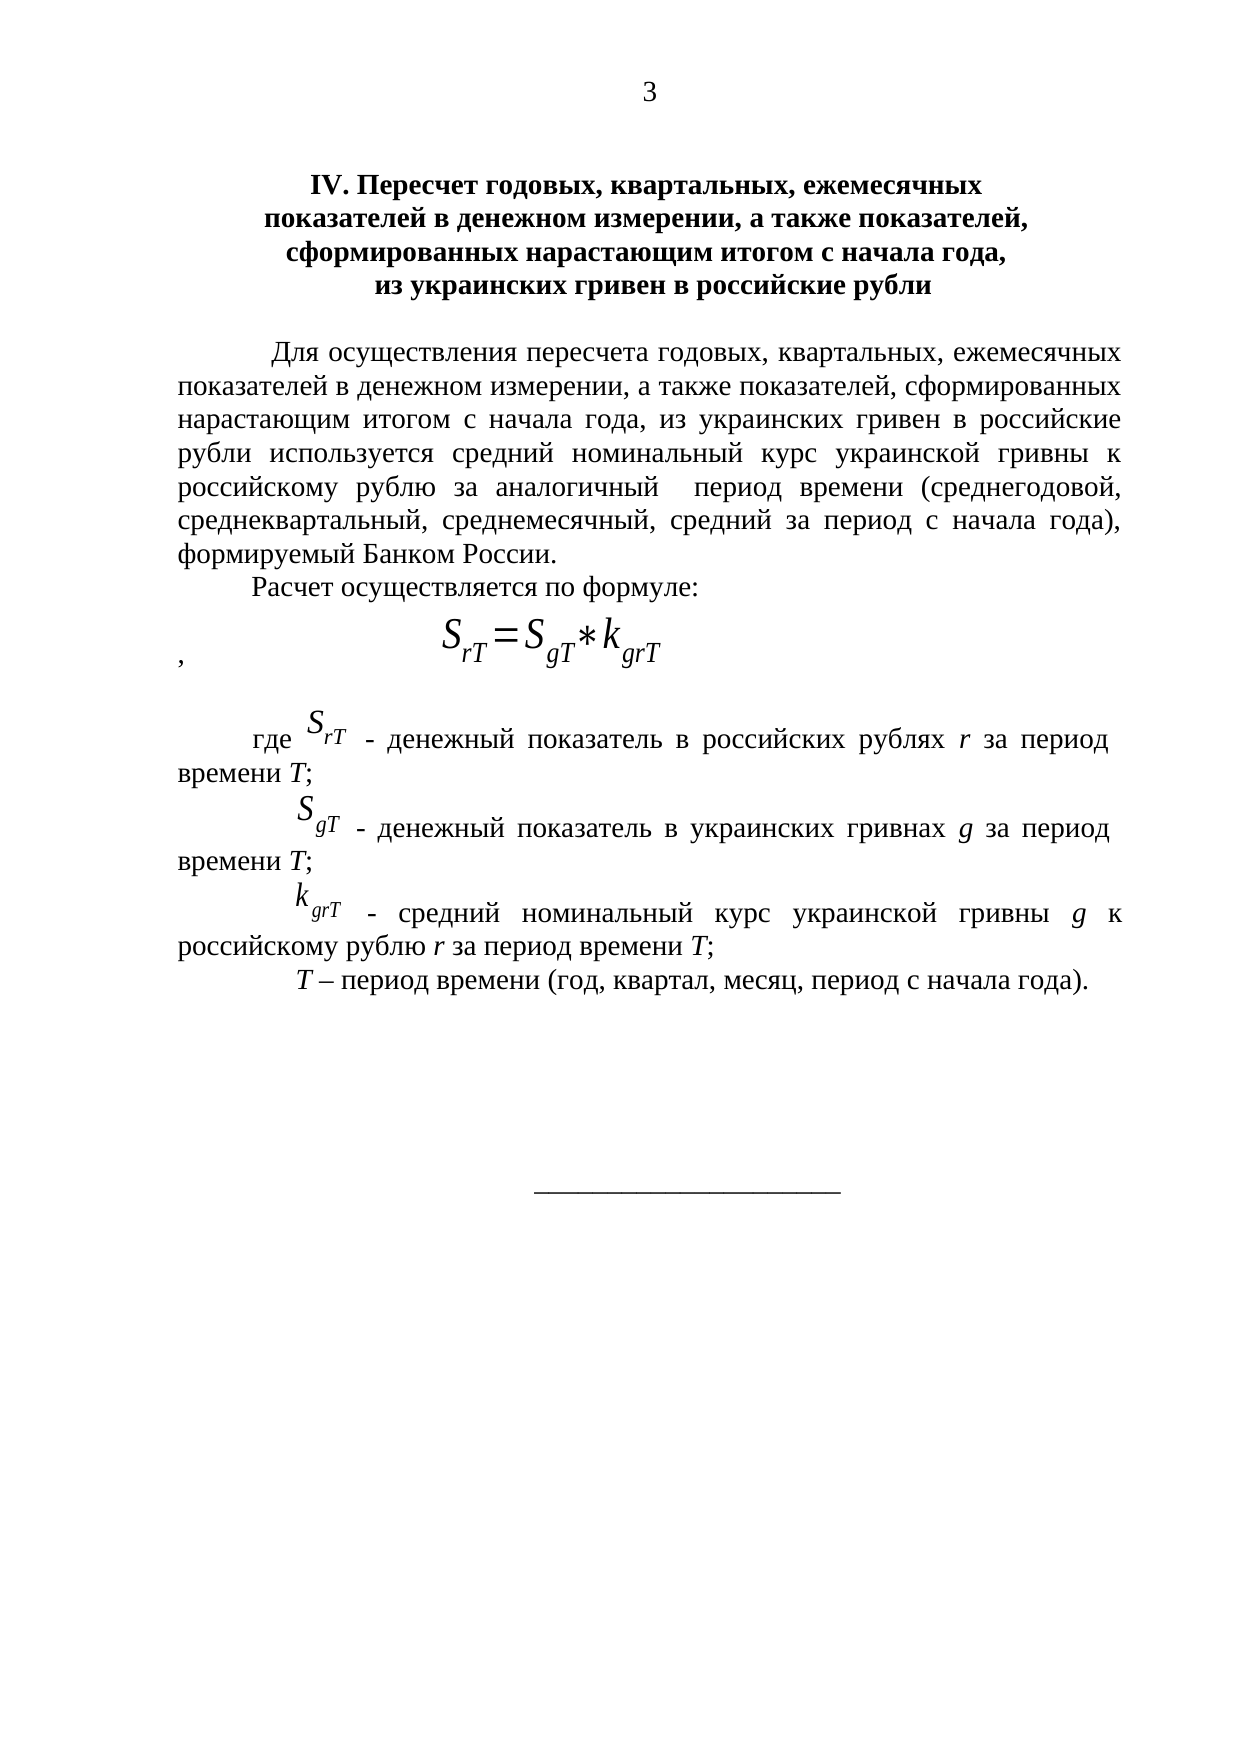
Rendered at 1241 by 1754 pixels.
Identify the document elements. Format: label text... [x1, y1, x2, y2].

text _____________________ [177, 1163, 1122, 1197]
text - денежный показатель в украинских гривнах g за период времени T; [177, 788, 1122, 877]
text IV. Пересчет годовых, квартальных, ежемесячных показателей в денежном измерении, а также показателей, сформированных нарастающим итогом с начала года, из украинских гривен в российские рубли [177, 167, 1122, 301]
text - средний номинальный курс украинской гривны g к российскому рублю r за период времени T; [177, 877, 1122, 962]
text , [177, 636, 1122, 670]
text Расчет осуществляется по формуле: [177, 569, 1122, 603]
text T – период времени (год, квартал, месяц, период с начала года). [177, 962, 1122, 995]
text Для осуществления пересчета годовых, квартальных, ежемесячных показателей в денежном измерении, а также показателей, сформированных нарастающим итогом с начала года, из украинских гривен в российские рубли используется средний номинальный курс украинской гривны к российскому рублю за аналогичный период времени (среднегодовой, среднеквартальный, среднемесячный, средний за период с начала года), формируемый Банком России. [177, 334, 1122, 569]
text где - денежный показатель в российских рублях r за период времени T; [177, 703, 1122, 788]
